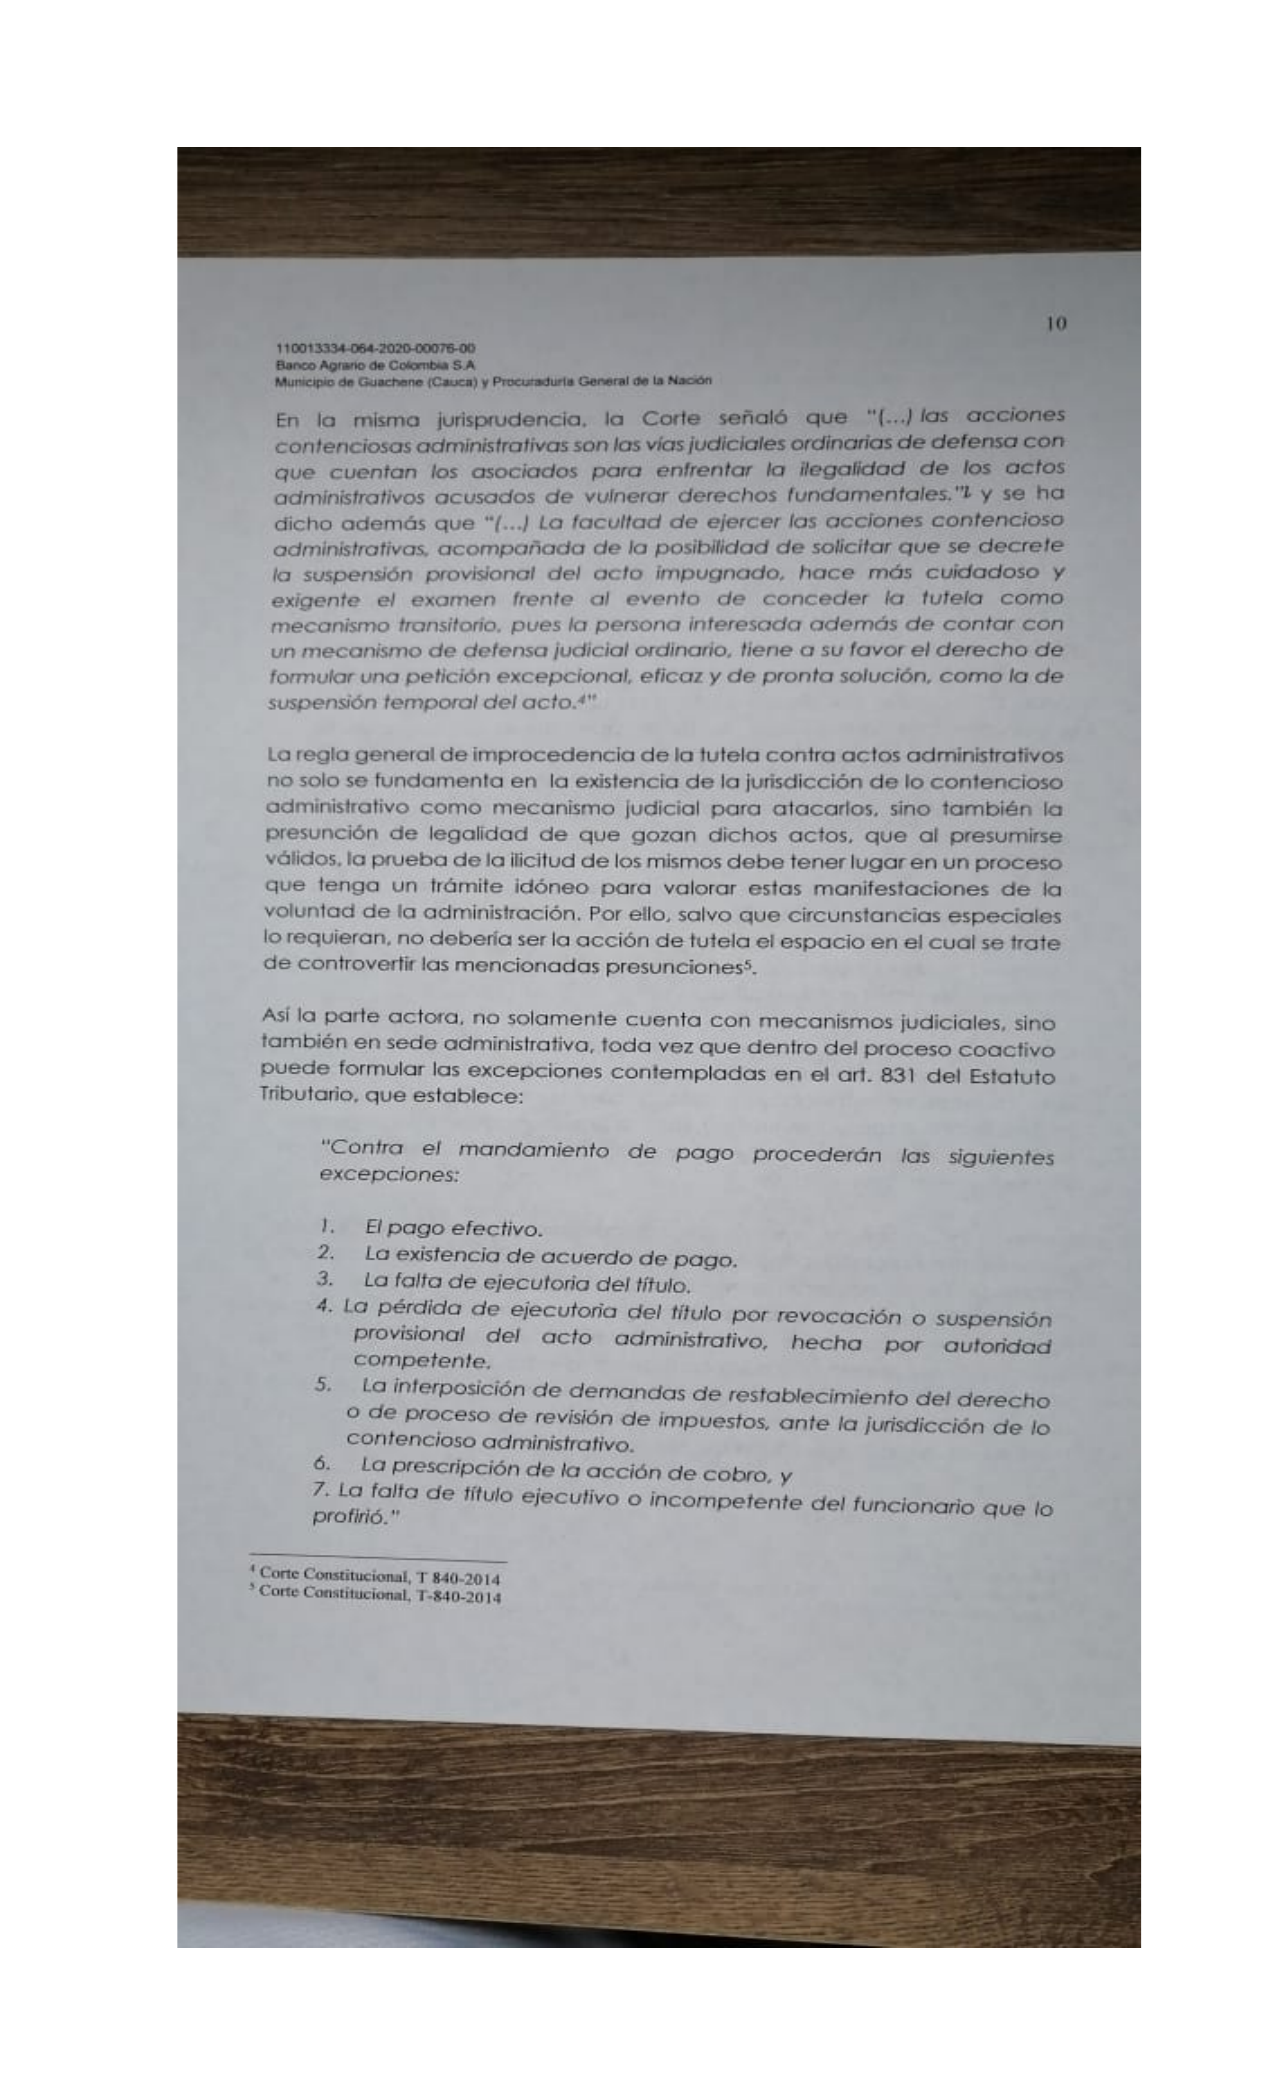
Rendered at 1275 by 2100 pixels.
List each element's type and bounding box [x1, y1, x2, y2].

picture [177, 147, 1142, 1948]
